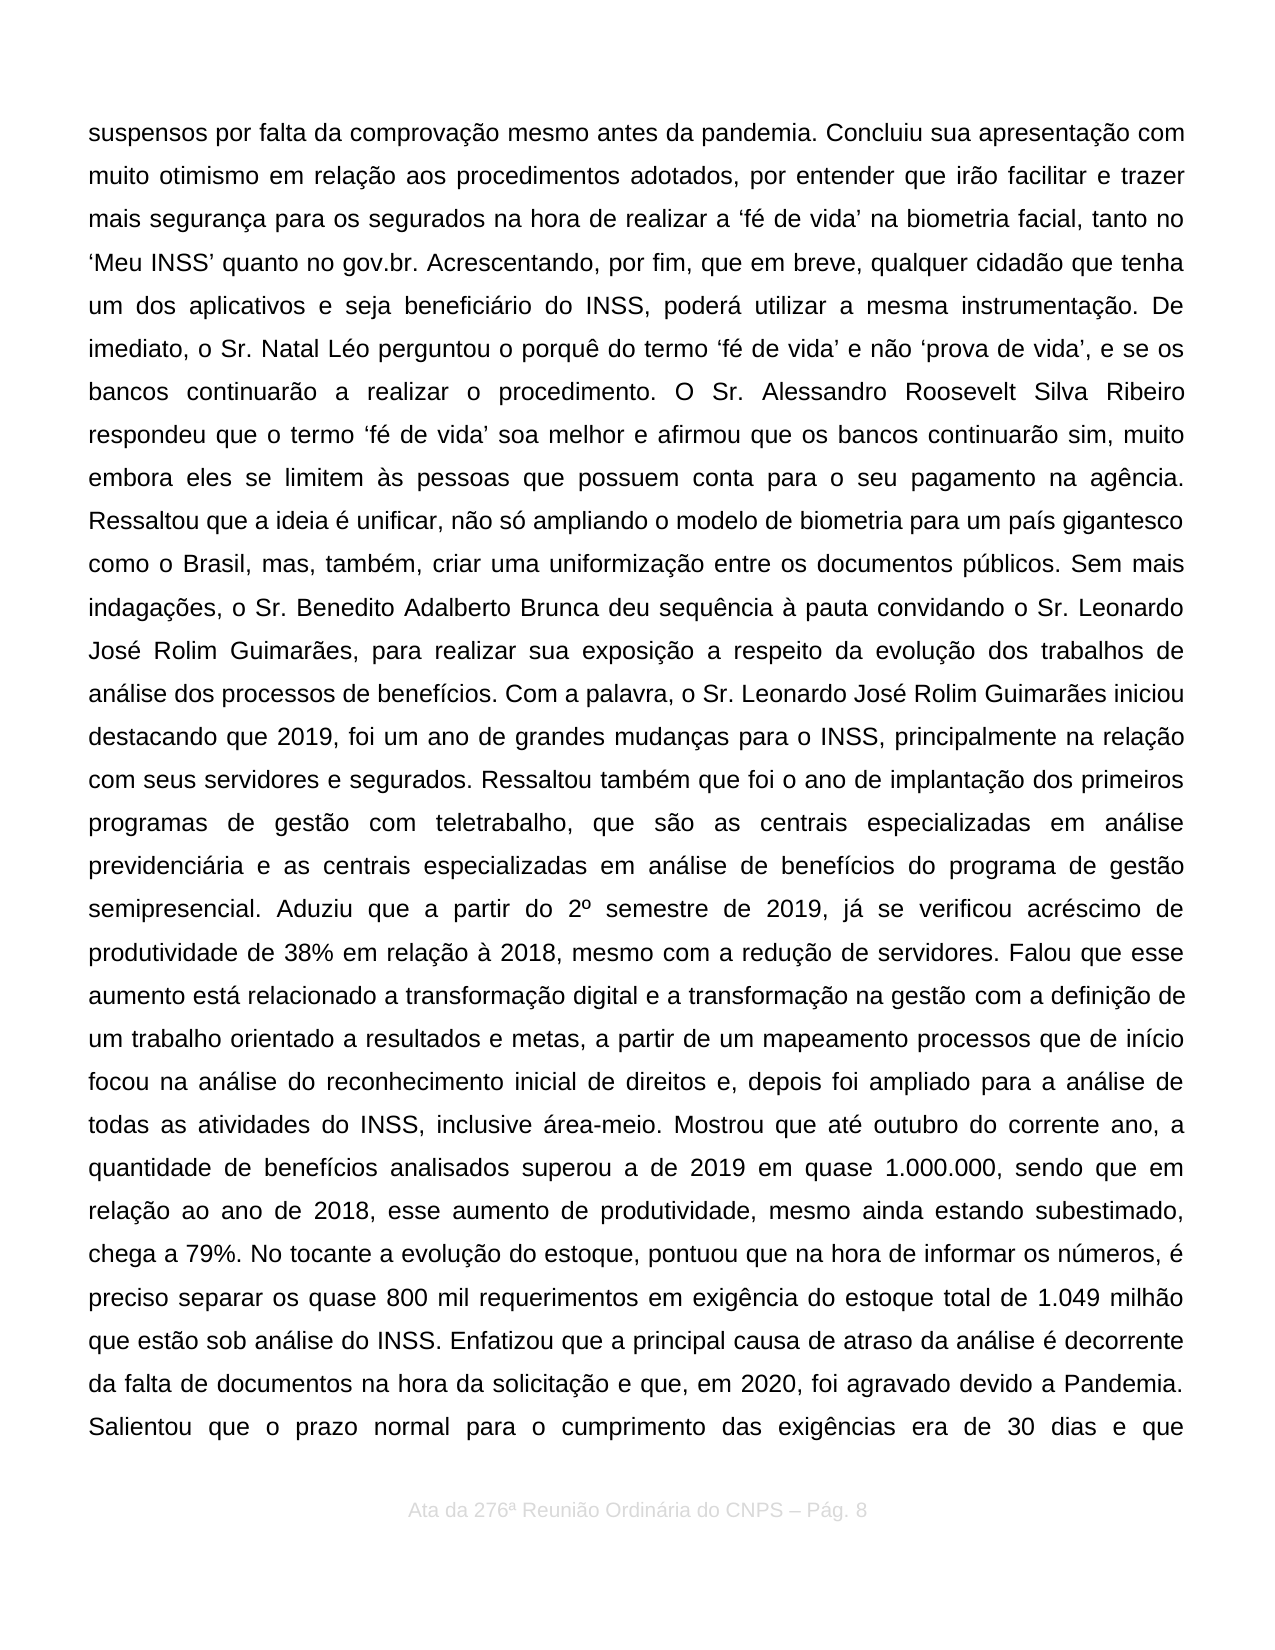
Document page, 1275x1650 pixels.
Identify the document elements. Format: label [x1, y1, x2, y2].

text [87, 118, 1186, 1441]
